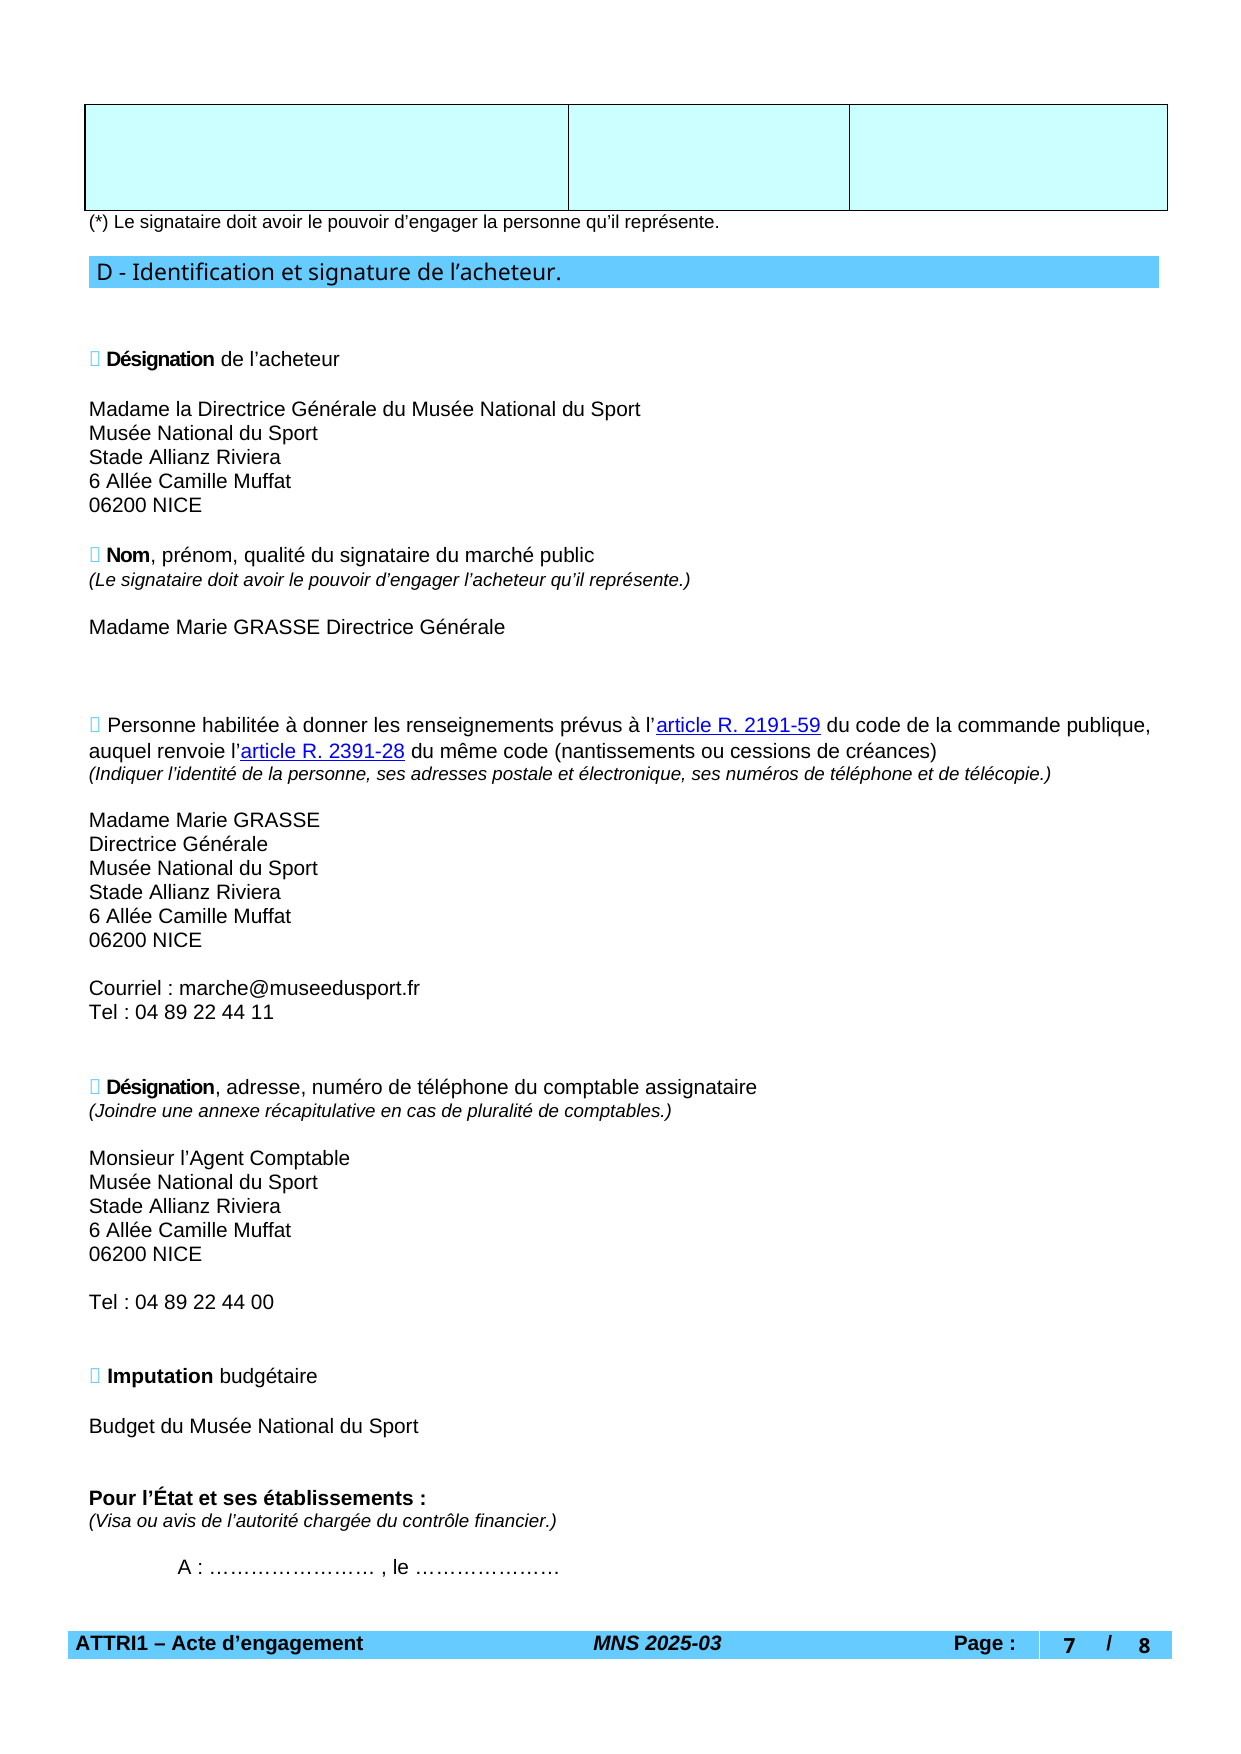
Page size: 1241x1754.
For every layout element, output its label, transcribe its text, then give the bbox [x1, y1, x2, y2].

text Courriel : marche@museedusport.fr [89, 976, 1152, 1000]
text Budget du Musée National du Sport [89, 1414, 1152, 1438]
text  Nom, prénom, qualité du signataire du marché public [89, 541, 1152, 569]
text Tel : 04 89 22 44 00 [89, 1289, 1152, 1313]
text 06200 NICE [89, 493, 1152, 517]
text  Imputation budgétaire [89, 1361, 1152, 1390]
table_header D - Identification et signature de l’acheteur. [89, 256, 1159, 288]
text Musée National du Sport [89, 421, 1152, 445]
text Madame Marie GRASSE Directrice Générale [89, 614, 1152, 638]
text Musée National du Sport [89, 1170, 1152, 1194]
subtitle Madame Marie GRASSE [89, 808, 1152, 832]
table_cell [86, 105, 568, 210]
text Directrice Générale [89, 832, 1152, 856]
text 06200 NICE [89, 928, 1152, 952]
table_cell [569, 105, 849, 210]
text (Visa ou avis de l’autorité chargée du contrôle financier.) [89, 1510, 1152, 1531]
text Madame la Directrice Générale du Musée National du Sport [89, 397, 1152, 421]
text (Joindre une annexe récapitulative en cas de pluralité de comptables.) [89, 1100, 1152, 1122]
text Musée National du Sport [89, 856, 1152, 880]
text Tel : 04 89 22 44 11 [89, 1000, 1152, 1024]
text Stade Allianz Riviera [89, 1194, 1152, 1218]
table_cell [850, 105, 1167, 210]
subtitle  Désignation de l’acheteur [89, 344, 1152, 373]
text  Désignation, adresse, numéro de téléphone du comptable assignataire [89, 1072, 1152, 1100]
text (*) Le signataire doit avoir le pouvoir d’engager la personne qu’il représente. [89, 211, 1152, 232]
text 06200 NICE [89, 1242, 1152, 1266]
subtitle Monsieur l’Agent Comptable [89, 1146, 1152, 1170]
text Stade Allianz Riviera [89, 880, 1152, 904]
text (Le signataire doit avoir le pouvoir d’engager l’acheteur qu’il représente.) [89, 569, 1152, 591]
text Stade Allianz Riviera [89, 445, 1152, 469]
text (Indiquer l’identité de la personne, ses adresses postale et électronique, ses numéros de téléphone et de télécopie.) [89, 763, 1152, 784]
text 6 Allée Camille Muffat [89, 904, 1152, 928]
text 6 Allée Camille Muffat [89, 1218, 1152, 1242]
text Pour l’État et ses établissements : [89, 1486, 1152, 1510]
text  Personne habilitée à donner les renseignements prévus à l’article R. 2191-59 du code de la commande publique, auquel renvoie l’article R. 2391-28 du même code (nantissements ou cessions de créances) [89, 710, 1152, 763]
text 6 Allée Camille Muffat [89, 469, 1152, 493]
text A : …………………… , le ………………… [89, 1555, 1152, 1579]
